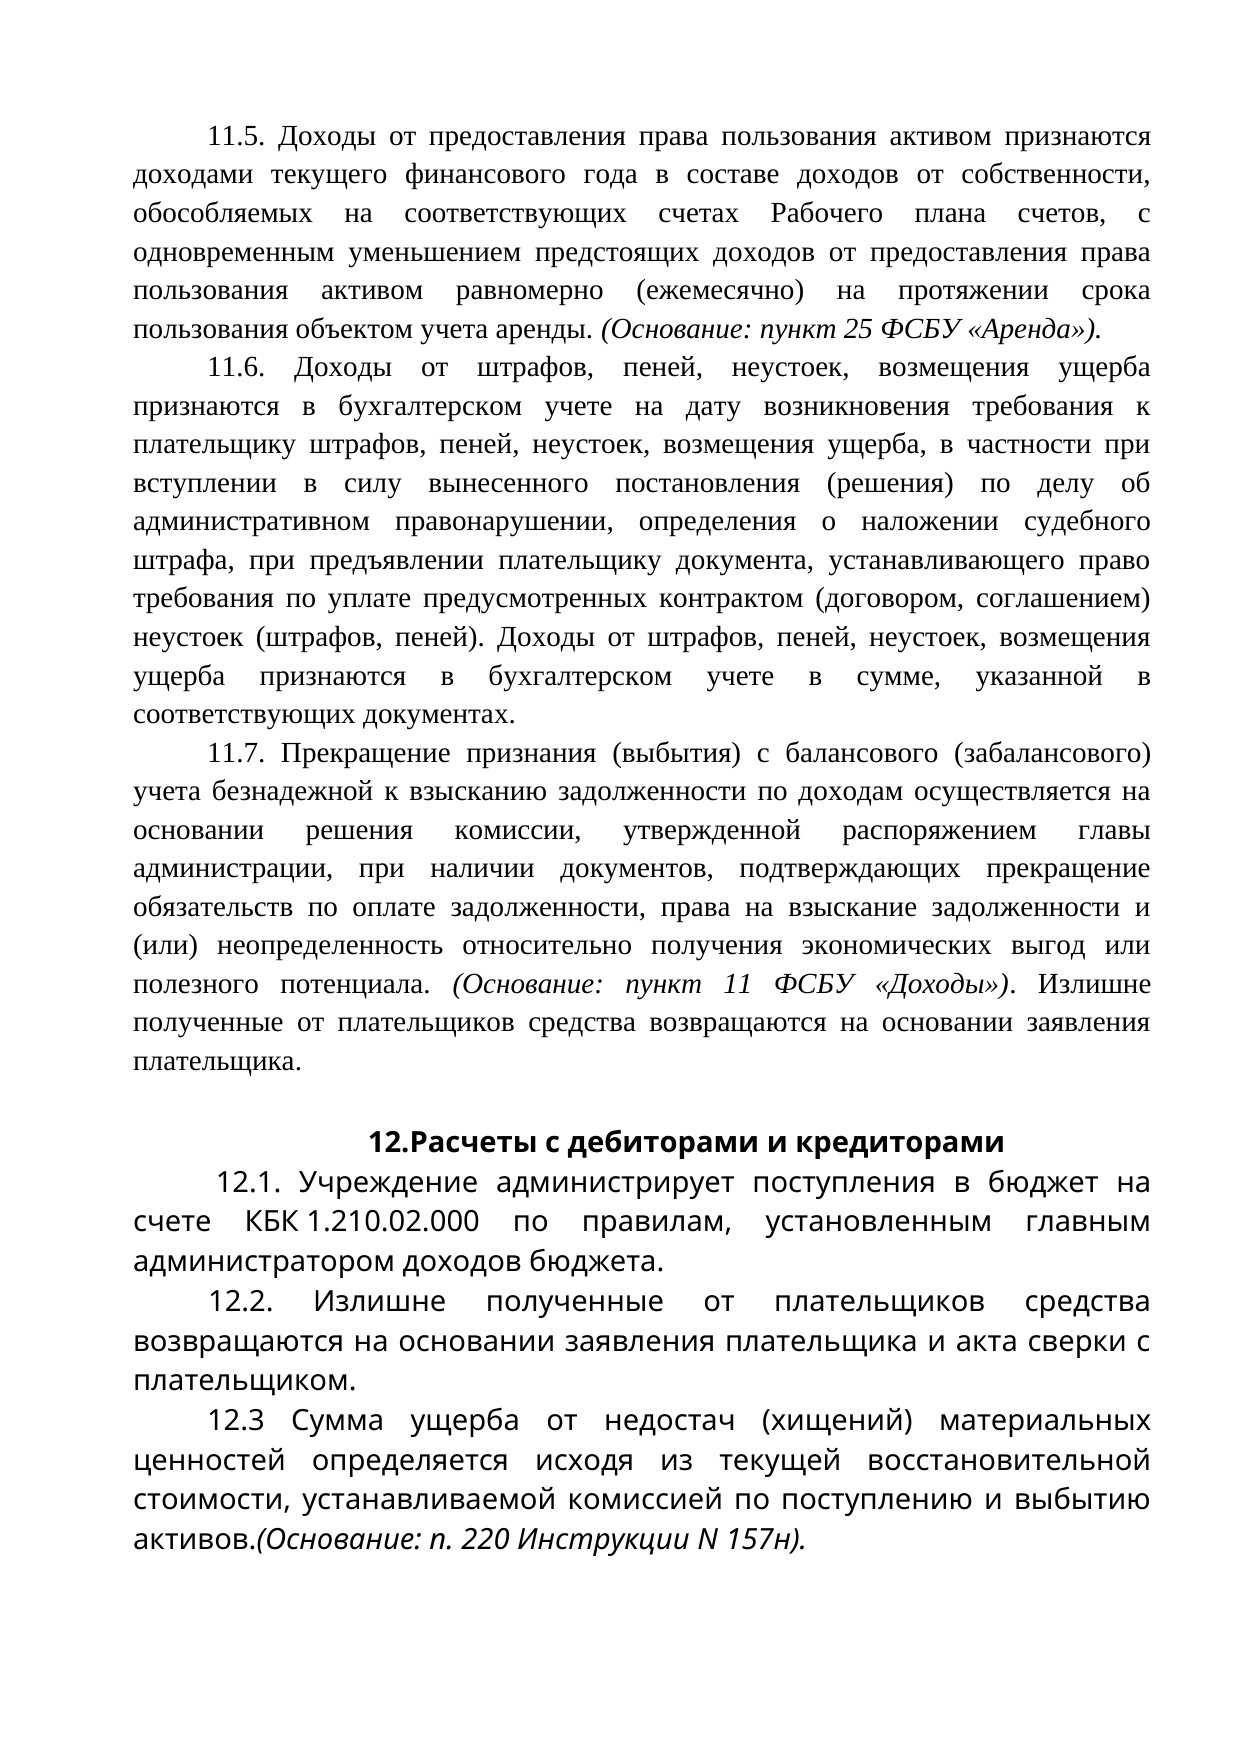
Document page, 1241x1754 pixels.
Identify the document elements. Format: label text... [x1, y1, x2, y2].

text 12.3 Сумма ущерба от недостач (хищений) материальных ценностей определяется исходя из текущей восстановительной стоимости, устанавливаемой комиссией по поступлению и выбытию активов.(Основание: п. 220 Инструкции N 157н). [133, 1399, 1152, 1558]
text 12.2. Излишне полученные от плательщиков средства возвращаются на основании заявления плательщика и акта сверки с плательщиком. [133, 1280, 1152, 1399]
text 11.7. Прекращение признания (выбытия) с балансового (забалансового) учета безнадежной к взысканию задолженности по доходам осуществляется на основании решения комиссии, утвержденной распоряжением главы администрации, при наличии документов, подтверждающих прекращение обязательств по оплате задолженности, права на взыскание задолженности и (или) неопределенность относительно получения экономических выгод или полезного потенциала. (Основание: пункт 11 ФСБУ «Доходы»). Излишне полученные от плательщиков средства возвращаются на основании заявления плательщика. [133, 735, 1152, 1077]
text 12.Расчеты с дебиторами и кредиторами [133, 1121, 1152, 1161]
text 12.1. Учреждение администрирует поступления в бюджет на счете КБК 1.210.02.000 по правилам, установленным главным администратором доходов бюджета. [133, 1161, 1152, 1280]
text 11.5. Доходы от предоставления права пользования активом признаются доходами текущего финансового года в составе доходов от собственности, обособляемых на соответствующих счетах Рабочего плана счетов, с одновременным уменьшением предстоящих доходов от предоставления права пользования активом равномерно (ежемесячно) на протяжении срока пользования объектом учета аренды. (Основание: пункт 25 ФСБУ «Аренда»). [133, 118, 1152, 344]
text 11.6. Доходы от штрафов, пеней, неустоек, возмещения ущерба признаются в бухгалтерском учете на дату возникновения требования к плательщику штрафов, пеней, неустоек, возмещения ущерба, в частности при вступлении в силу вынесенного постановления (решения) по делу об административном правонарушении, определения о наложении судебного штрафа, при предъявлении плательщику документа, устанавливающего право требования по уплате предусмотренных контрактом (договором, соглашением) неустоек (штрафов, пеней). Доходы от штрафов, пеней, неустоек, возмещения ущерба признаются в бухгалтерском учете в сумме, указанной в соответствующих документах. [133, 349, 1152, 730]
